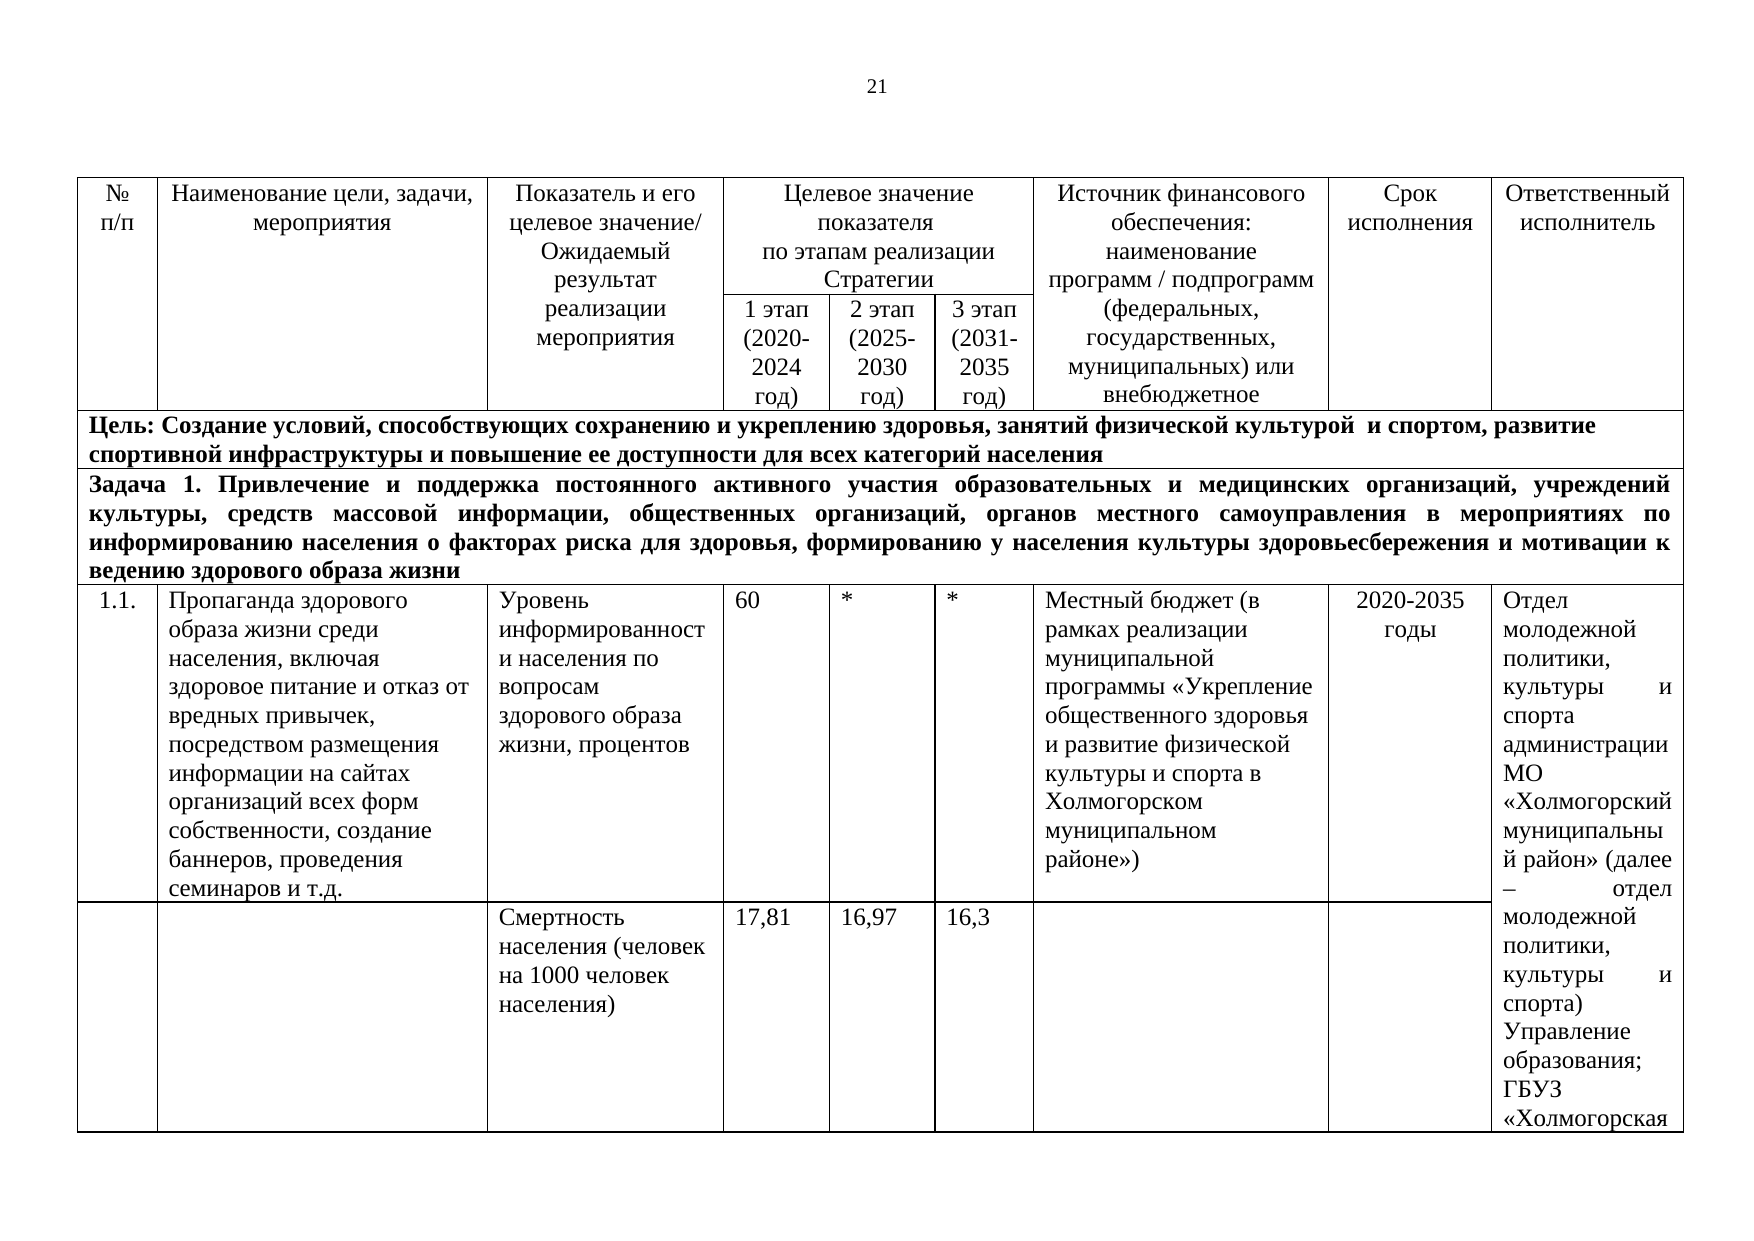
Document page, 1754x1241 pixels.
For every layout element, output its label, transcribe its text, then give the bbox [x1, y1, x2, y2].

table_cell 2020-2035 годы [1329, 585, 1491, 901]
table_cell 2 этап (2025-2030 год) [830, 295, 934, 409]
table_cell 60 [724, 585, 829, 901]
table_cell Смертность населения (человек на 1000 человек населения) [488, 903, 723, 1131]
table_cell [1034, 903, 1328, 1131]
table_cell 1 этап (2020-2024 год) [724, 295, 829, 409]
table_cell Отдел молодежной политики, культуры и спорта администрации МО «Холмогорский муниципальный район» (далее – отдел молодежной политики, культуры и спорта) Управление образования; ГБУЗ «Холмогорская ЦРБ» [1492, 585, 1683, 1131]
table_cell Цель: Создание условий, способствующих сохранению и укреплению здоровья, занятий физической культурой и спортом, развитие спортивной инфраструктуры и повышение ее доступности для всех категорий населения [78, 411, 1683, 468]
table_header Показатель и его целевое значение/ Ожидаемый результат реализации мероприятия [488, 178, 723, 409]
table_header № п/п [78, 178, 157, 409]
table_cell [78, 903, 157, 1131]
table_cell Уровень информированности населения по вопросам здорового образа жизни, процентов [488, 585, 723, 901]
table_cell 16,97 [830, 903, 934, 1131]
table_cell [1329, 903, 1491, 1131]
table_header Срок исполнения [1329, 178, 1491, 409]
table_cell * [830, 585, 934, 901]
table_cell Пропаганда здорового образа жизни среди населения, включая здоровое питание и отказ от вредных привычек, посредством размещения информации на сайтах организаций всех форм собственности, создание баннеров, проведения семинаров и т.д. [158, 585, 487, 901]
table_header Источник финансового обеспечения: наименование программ / подпрограмм (федеральных, государственных, муниципальных) или внебюджетное финансирование [1034, 178, 1328, 409]
table_header Ответственный исполнитель [1492, 178, 1683, 409]
table_cell Местный бюджет (в рамках реализации муниципальной программы «Укрепление общественного здоровья и развитие физической культуры и спорта в Холмогорском муниципальном районе») [1034, 585, 1328, 901]
table_cell 17,81 [724, 903, 829, 1131]
table_header Наименование цели, задачи, мероприятия [158, 178, 487, 409]
table_header Целевое значение показателя по этапам реализации Стратегии [724, 178, 1033, 293]
table_cell * [936, 585, 1033, 901]
table_cell 3 этап (2031-2035 год) [936, 295, 1033, 409]
table_cell 16,3 [936, 903, 1033, 1131]
table_cell 1.1. [78, 585, 157, 901]
table_cell Задача 1. Привлечение и поддержка постоянного активного участия образовательных и медицинских организаций, учреждений культуры, средств массовой информации, общественных организаций, органов местного самоуправления в мероприятиях по информированию населения о факторах риска для здоровья, формированию у населения культуры здоровьесбережения и мотивации к ведению здорового образа жизни [78, 469, 1683, 584]
table_cell [158, 903, 487, 1131]
